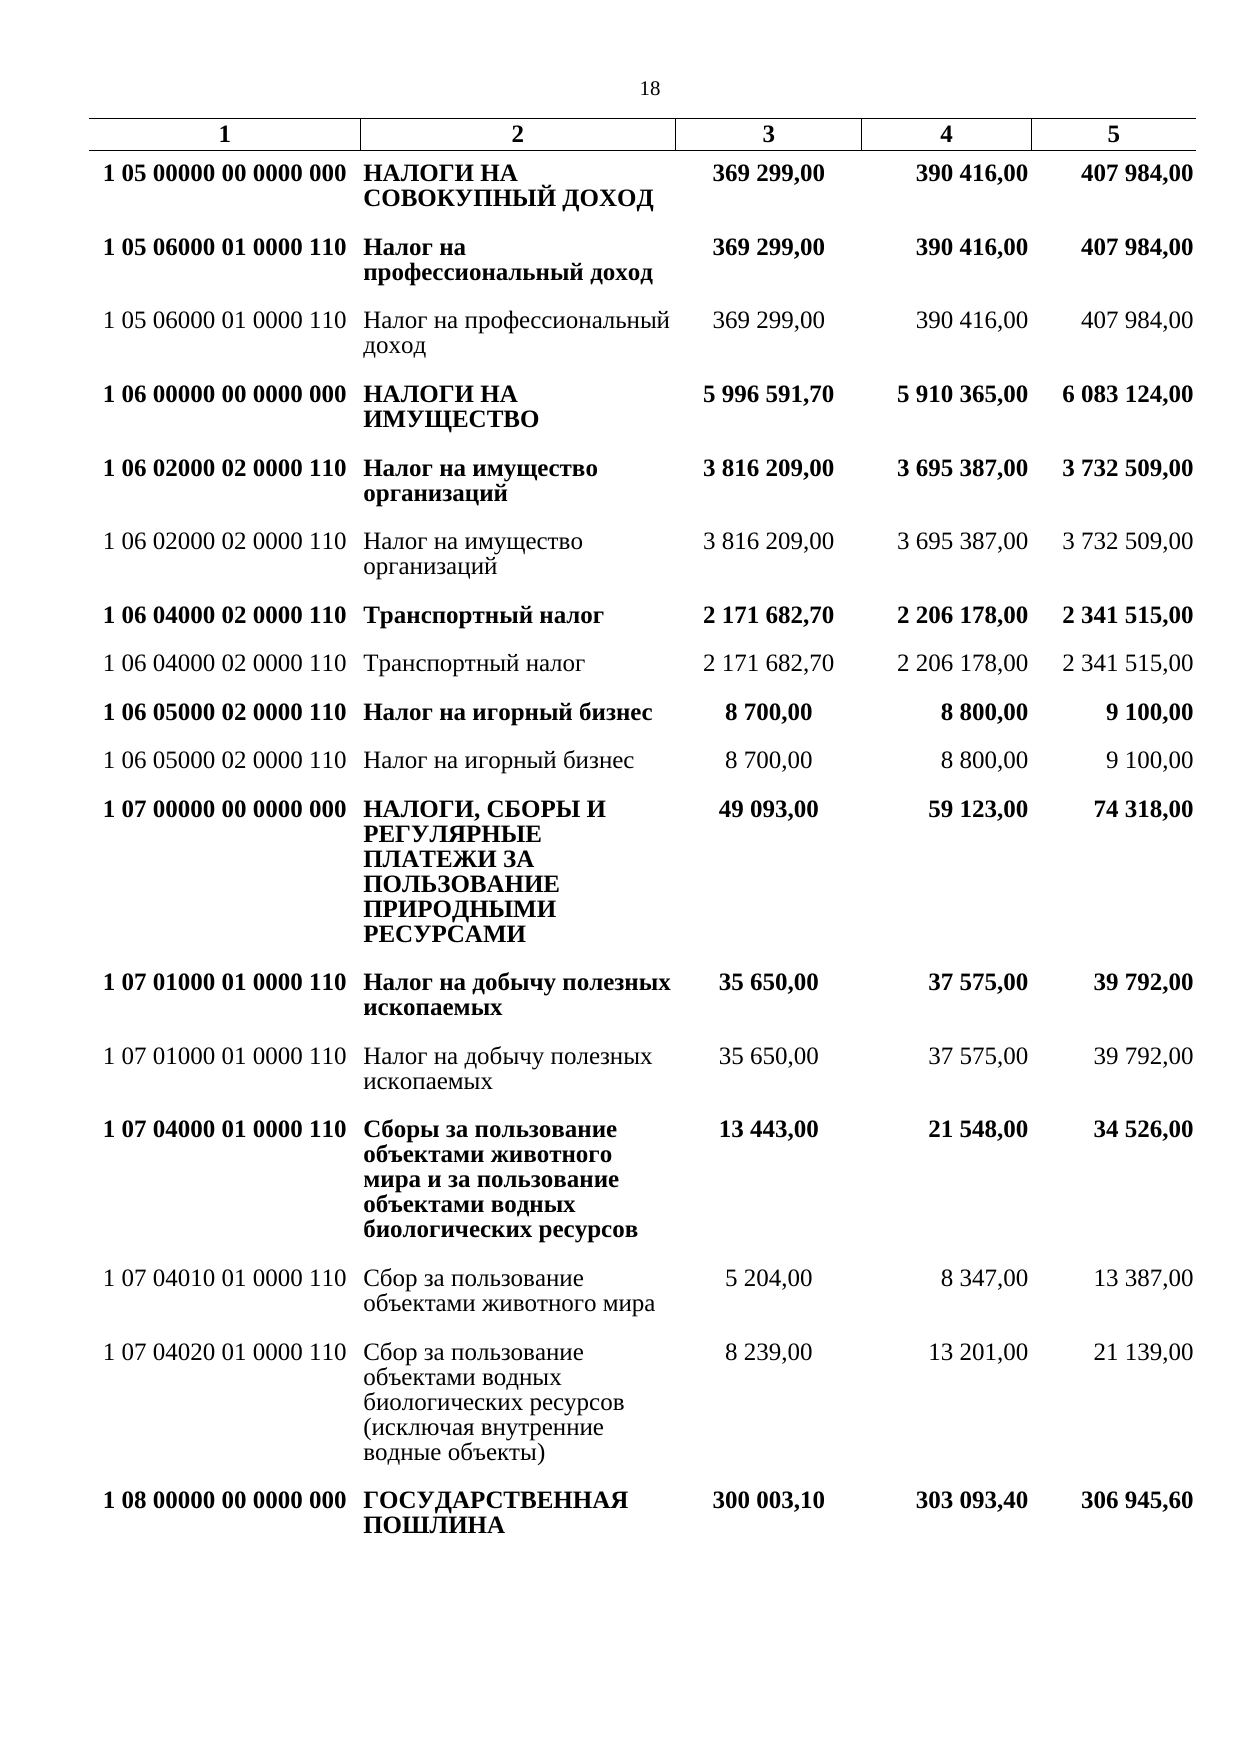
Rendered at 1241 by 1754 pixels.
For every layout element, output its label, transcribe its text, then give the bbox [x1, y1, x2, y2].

table_cell 2 171 682,70 [675, 640, 862, 688]
table_cell 13 201,00 [862, 1328, 1031, 1477]
table_cell 2 341 515,00 [1031, 591, 1196, 640]
table_cell 1 07 04020 01 0000 110 [89, 1328, 360, 1477]
table_cell 5 204,00 [675, 1255, 862, 1328]
table_cell 21 139,00 [1031, 1328, 1196, 1477]
table_cell 39 792,00 [1031, 1033, 1196, 1106]
table_cell 13 387,00 [1031, 1255, 1196, 1328]
table_cell ГОСУДАРСТВЕННАЯ ПОШЛИНА [360, 1477, 675, 1550]
table_cell 1 06 00000 00 0000 000 [89, 371, 360, 444]
table_cell 1 07 00000 00 0000 000 [89, 785, 360, 959]
table_cell 390 416,00 [862, 224, 1031, 297]
table_cell 1 07 04010 01 0000 110 [89, 1255, 360, 1328]
table_cell 2 206 178,00 [862, 591, 1031, 640]
table_cell 35 650,00 [675, 1033, 862, 1106]
table_cell 306 945,60 [1031, 1477, 1196, 1550]
table_cell 13 443,00 [675, 1106, 862, 1254]
table_cell 3 816 209,00 [675, 444, 862, 518]
table_cell 35 650,00 [675, 959, 862, 1032]
table_cell 9 100,00 [1031, 737, 1196, 785]
table_header 5 [1032, 119, 1196, 150]
table_cell НАЛОГИ НА ИМУЩЕСТВО [360, 371, 675, 444]
table_cell Транспортный налог [360, 591, 675, 640]
table_cell 3 695 387,00 [862, 444, 1031, 518]
table_cell 300 003,10 [675, 1477, 862, 1550]
table_cell 39 792,00 [1031, 959, 1196, 1032]
table_cell Налог на имущество организаций [360, 444, 675, 518]
table_cell 74 318,00 [1031, 785, 1196, 959]
table_cell 8 800,00 [862, 737, 1031, 785]
table_cell Налог на игорный бизнес [360, 688, 675, 737]
table_cell 390 416,00 [862, 151, 1031, 223]
table_cell 8 700,00 [675, 737, 862, 785]
table_cell 3 695 387,00 [862, 518, 1031, 591]
table_cell Сбор за пользование объектами водных биологических ресурсов (исключая внутренние водные объекты) [360, 1328, 675, 1477]
table_cell 390 416,00 [862, 297, 1031, 371]
table_cell 1 06 02000 02 0000 110 [89, 444, 360, 518]
table_cell 407 984,00 [1031, 224, 1196, 297]
table_cell 1 06 02000 02 0000 110 [89, 518, 360, 591]
table_cell 49 093,00 [675, 785, 862, 959]
table_cell Налог на добычу полезных ископаемых [360, 959, 675, 1032]
table_cell 8 700,00 [675, 688, 862, 737]
table_cell Сборы за пользование объектами животного мира и за пользование объектами водных биологических ресурсов [360, 1106, 675, 1254]
table_cell 37 575,00 [862, 1033, 1031, 1106]
table_cell 5 910 365,00 [862, 371, 1031, 444]
table_cell 369 299,00 [675, 151, 862, 223]
table_cell Сбор за пользование объектами животного мира [360, 1255, 675, 1328]
table_cell 8 800,00 [862, 688, 1031, 737]
table_cell Налог на профессиональный доход [360, 297, 675, 371]
table_cell 1 06 05000 02 0000 110 [89, 737, 360, 785]
table_cell 1 05 06000 01 0000 110 [89, 297, 360, 371]
table_cell 8 239,00 [675, 1328, 862, 1477]
table_cell Налог на игорный бизнес [360, 737, 675, 785]
table_cell 407 984,00 [1031, 297, 1196, 371]
table_cell 303 093,40 [862, 1477, 1031, 1550]
table_cell 1 07 04000 01 0000 110 [89, 1106, 360, 1254]
table_cell 1 07 01000 01 0000 110 [89, 959, 360, 1032]
table_cell 6 083 124,00 [1031, 371, 1196, 444]
table_cell 34 526,00 [1031, 1106, 1196, 1254]
table_cell Транспортный налог [360, 640, 675, 688]
table_cell 2 341 515,00 [1031, 640, 1196, 688]
table_cell НАЛОГИ, СБОРЫ И РЕГУЛЯРНЫЕ ПЛАТЕЖИ ЗА ПОЛЬЗОВАНИЕ ПРИРОДНЫМИ РЕСУРСАМИ [360, 785, 675, 959]
table_cell Налог на добычу полезных ископаемых [360, 1033, 675, 1106]
table_cell 1 05 06000 01 0000 110 [89, 224, 360, 297]
table_cell 1 05 00000 00 0000 000 [89, 151, 360, 223]
table_cell 59 123,00 [862, 785, 1031, 959]
table_cell 21 548,00 [862, 1106, 1031, 1254]
table_cell 1 07 01000 01 0000 110 [89, 1033, 360, 1106]
table_cell 1 06 05000 02 0000 110 [89, 688, 360, 737]
table_cell 1 06 04000 02 0000 110 [89, 591, 360, 640]
table_header 2 [361, 119, 675, 150]
table_cell НАЛОГИ НА СОВОКУПНЫЙ ДОХОД [360, 151, 675, 223]
table_cell 1 06 04000 02 0000 110 [89, 640, 360, 688]
table_cell Налог на имущество организаций [360, 518, 675, 591]
table_cell 1 08 00000 00 0000 000 [89, 1477, 360, 1550]
table_cell 9 100,00 [1031, 688, 1196, 737]
table_cell 369 299,00 [675, 224, 862, 297]
table_cell 2 171 682,70 [675, 591, 862, 640]
table_cell 369 299,00 [675, 297, 862, 371]
table_cell 8 347,00 [862, 1255, 1031, 1328]
table_cell 5 996 591,70 [675, 371, 862, 444]
table_header 1 [89, 119, 360, 150]
table_cell 2 206 178,00 [862, 640, 1031, 688]
table_cell Налог на профессиональный доход [360, 224, 675, 297]
table_cell 3 732 509,00 [1031, 444, 1196, 518]
table_cell 3 816 209,00 [675, 518, 862, 591]
table_cell 407 984,00 [1031, 151, 1196, 223]
table_header 4 [862, 119, 1031, 150]
table_cell 3 732 509,00 [1031, 518, 1196, 591]
table_header 3 [676, 119, 861, 150]
table_cell 37 575,00 [862, 959, 1031, 1032]
